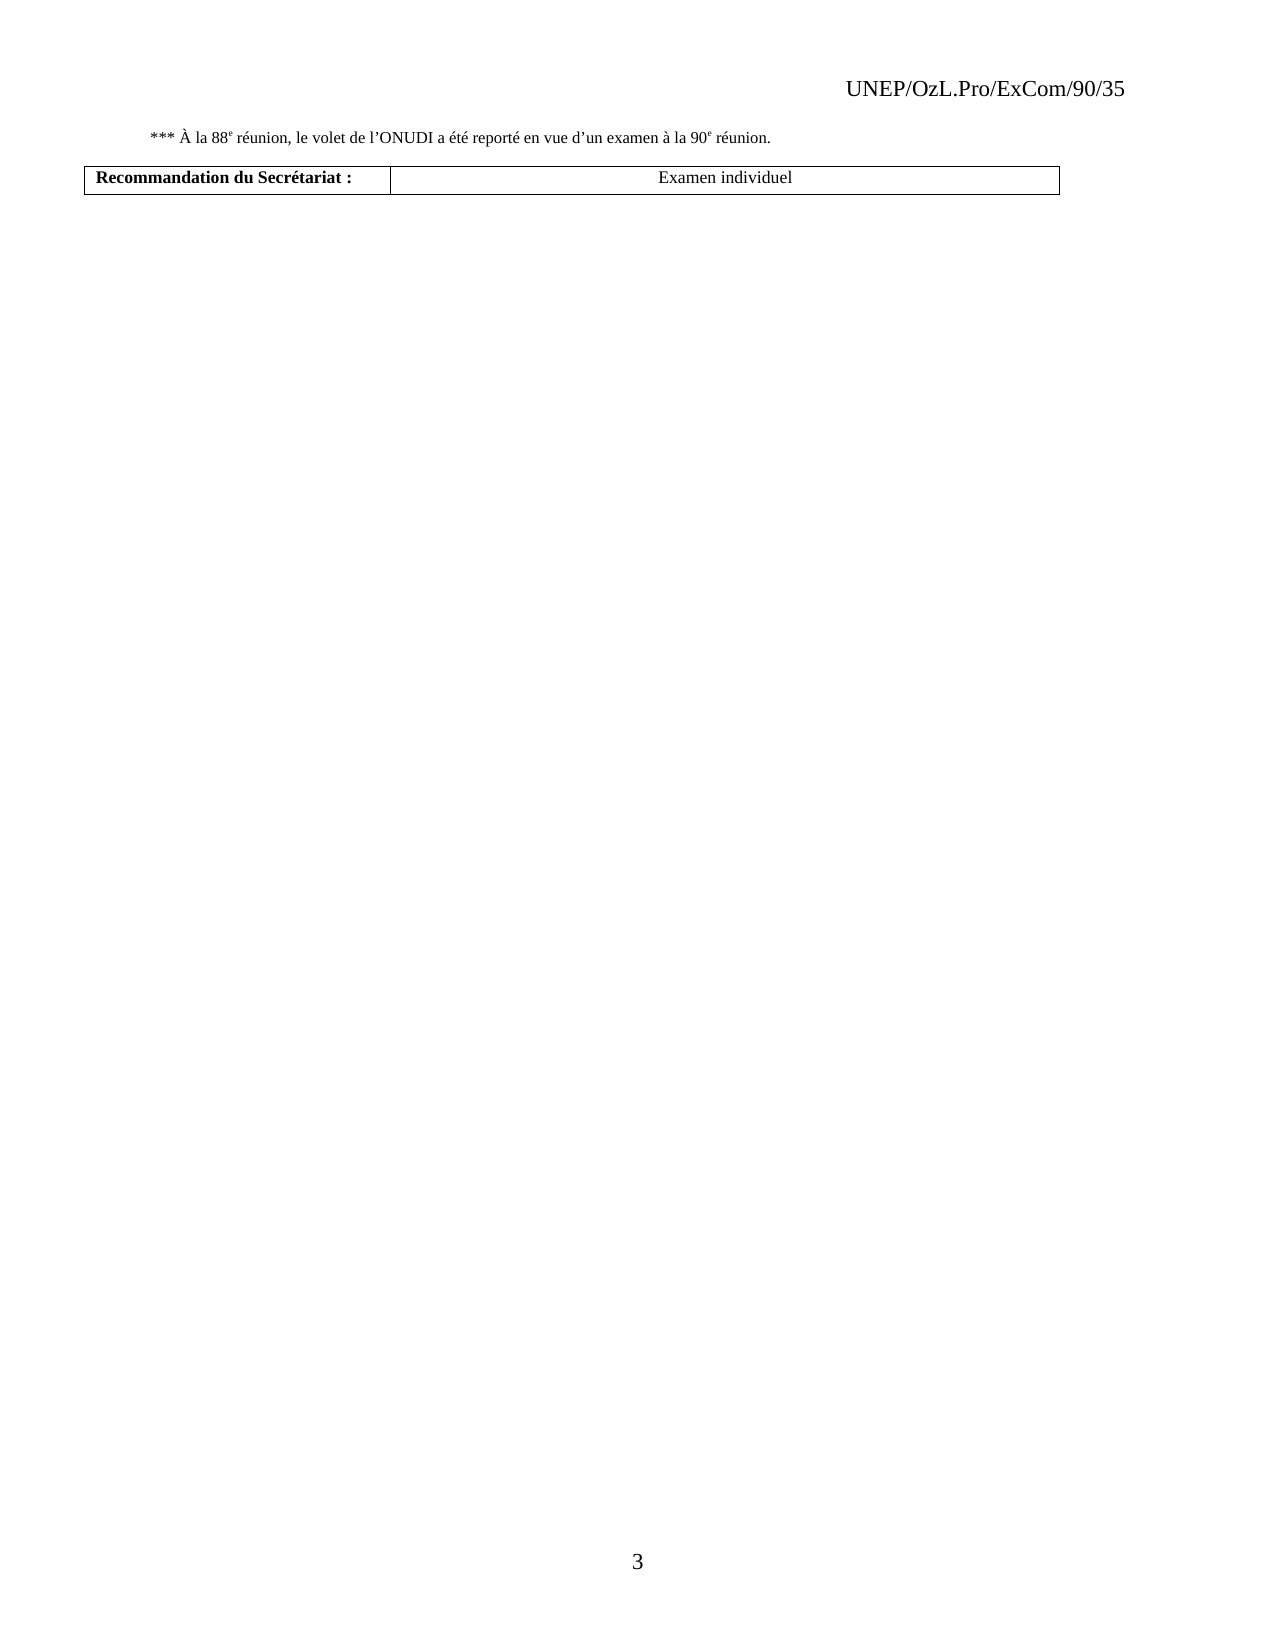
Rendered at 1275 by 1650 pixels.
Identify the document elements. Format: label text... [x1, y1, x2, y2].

table_header Recommandation du Secrétariat : [85, 167, 390, 194]
table_header Examen individuel [391, 167, 1059, 194]
text *** À la 88e réunion, le volet de l’ONUDI a été reporté en vue d’un examen à la 90e réunion. [150, 128, 1125, 147]
